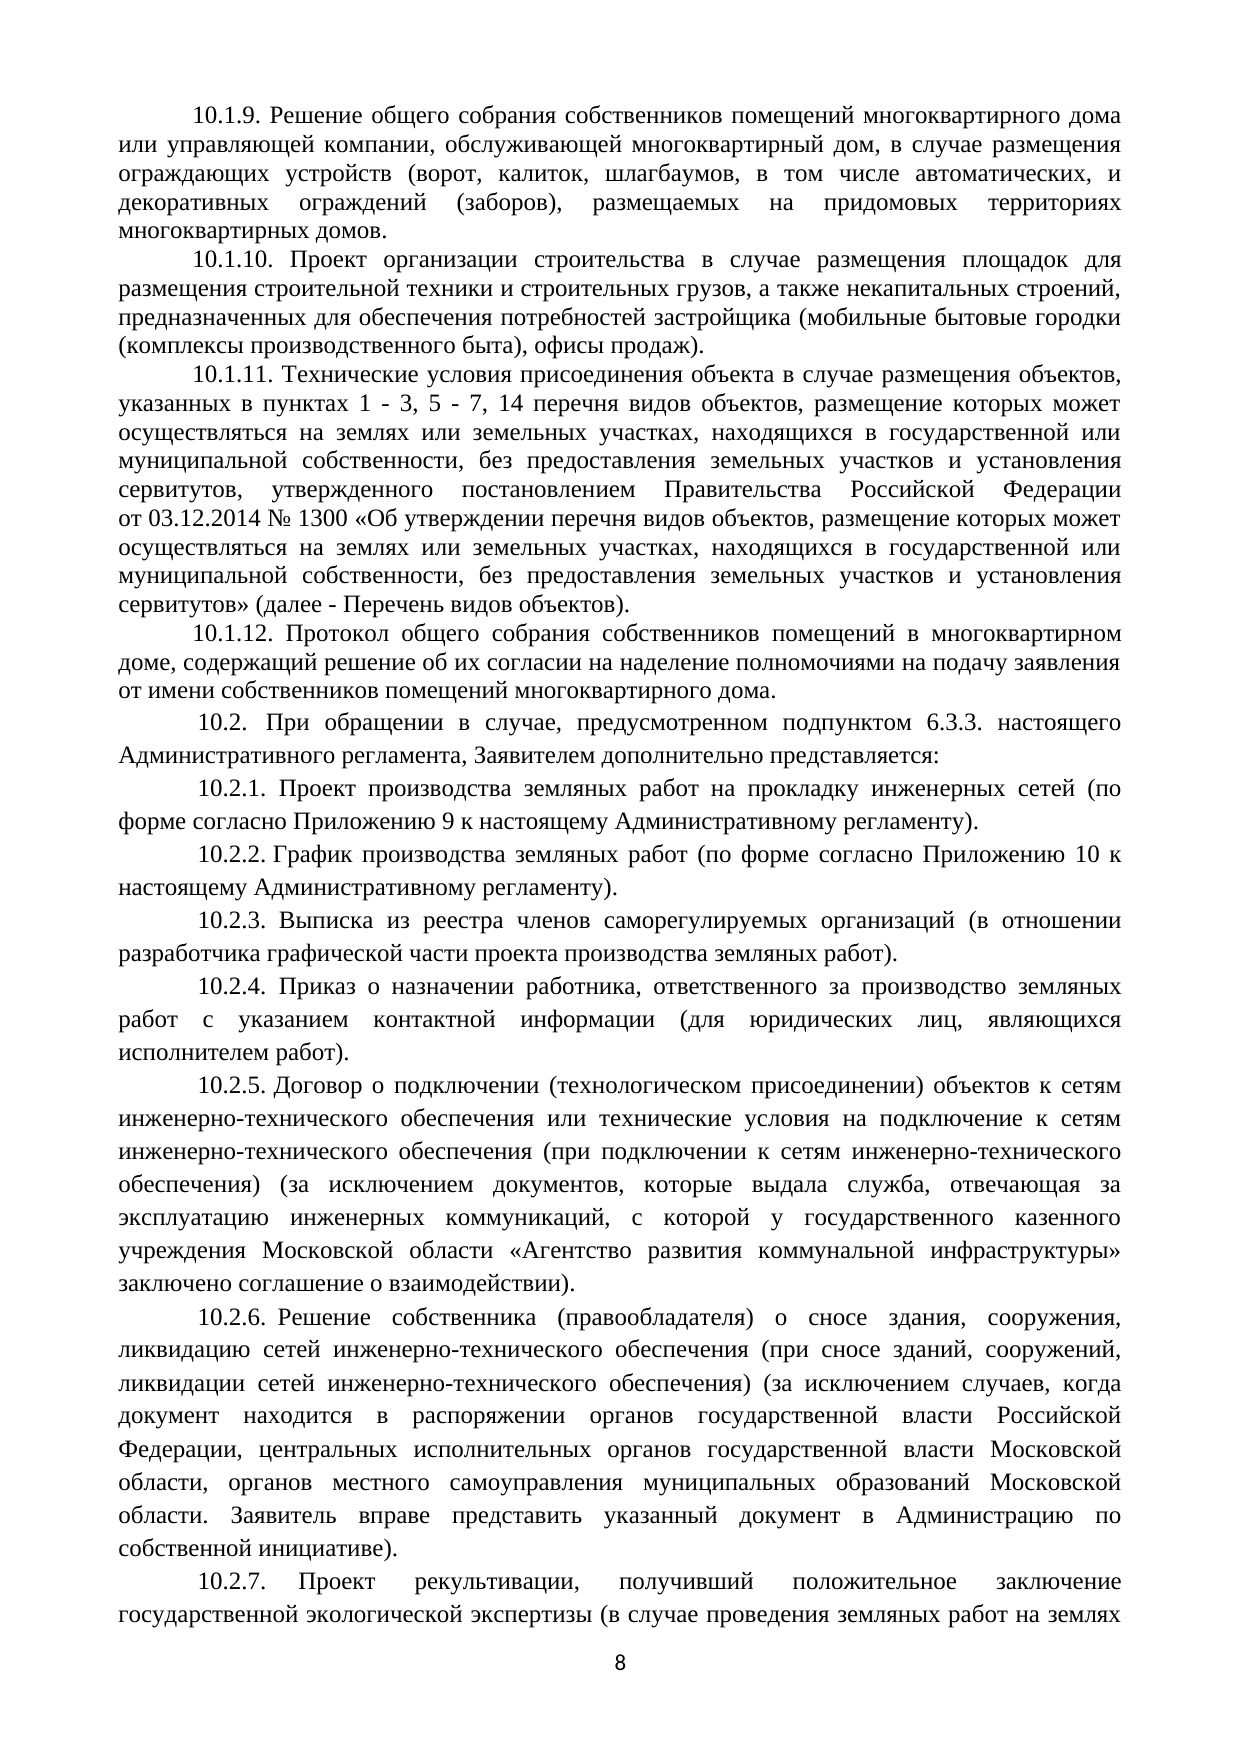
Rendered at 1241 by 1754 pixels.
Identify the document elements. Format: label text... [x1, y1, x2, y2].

text 10.1.12. Протокол общего собрания собственников помещений в многоквартирном доме, содержащий решение об их согласии на наделение полномочиями на подачу заявления от имени собственников помещений многоквартирного дома. [118, 618, 1122, 704]
list Выписка из реестра членов саморегулируемых организаций (в отношении разработчика графической части проекта производства земляных работ). [118, 902, 1122, 968]
text 10.1.9. Решение общего собрания собственников помещений многоквартирного дома или управляющей компании, обслуживающей многоквартирный дом, в случае размещения ограждающих устройств (ворот, калиток, шлагбаумов, в том числе автоматических, и декоративных ограждений (заборов), размещаемых на придомовых территориях многоквартирных домов. [118, 100, 1122, 244]
list Проект производства земляных работ на прокладку инженерных сетей (по форме согласно Приложению 9 к настоящему Административному регламенту). [118, 770, 1122, 836]
list Решение собственника (правообладателя) о сносе здания, сооружения, ликвидацию сетей инженерно-технического обеспечения (при сносе зданий, сооружений, ликвидации сетей инженерно-технического обеспечения) (за исключением случаев, когда документ находится в распоряжении органов государственной власти Российской Федерации, центральных исполнительных органов государственной власти Московской области, органов местного самоуправления муниципальных образований Московской области. Заявитель вправе представить указанный документ в Администрацию по собственной инициативе). [118, 1298, 1122, 1563]
list Договор о подключении (технологическом присоединении) объектов к сетям инженерно-технического обеспечения или технические условия на подключение к сетям инженерно-технического обеспечения (при подключении к сетям инженерно-технического обеспечения) (за исключением документов, которые выдала служба, отвечающая за эксплуатацию инженерных коммуникаций, с которой у государственного казенного учреждения Московской области «Агентство развития коммунальной инфраструктуры» заключено соглашение о взаимодействии). [118, 1067, 1122, 1298]
list График производства земляных работ (по форме согласно Приложению 10 к настоящему Административному регламенту). [118, 836, 1122, 902]
text 10.1.11. Технические условия присоединения объекта в случае размещения объектов, указанных в пунктах 1 - 3, 5 - 7, 14 перечня видов объектов, размещение которых может осуществляться на землях или земельных участках, находящихся в государственной или муниципальной собственности, без предоставления земельных участков и установления сервитутов, утвержденного постановлением Правительства Российской Федерации от 03.12.2014 № 1300 «Об утверждении перечня видов объектов, размещение которых может осуществляться на землях или земельных участках, находящихся в государственной или муниципальной собственности, без предоставления земельных участков и установления сервитутов» (далее - Перечень видов объектов). [118, 359, 1122, 618]
text 10.2. При обращении в случае, предусмотренном подпунктом 6.3.3. настоящего Административного регламента, Заявителем дополнительно представляется: [118, 704, 1122, 770]
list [118, 1563, 1122, 1629]
list Приказ о назначении работника, ответственного за производство земляных работ с указанием контактной информации (для юридических лиц, являющихся исполнителем работ). [118, 968, 1122, 1067]
text 10.1.10. Проект организации строительства в случае размещения площадок для размещения строительной техники и строительных грузов, а также некапитальных строений, предназначенных для обеспечения потребностей застройщика (мобильные бытовые городки (комплексы производственного быта), офисы продаж). [118, 244, 1122, 359]
